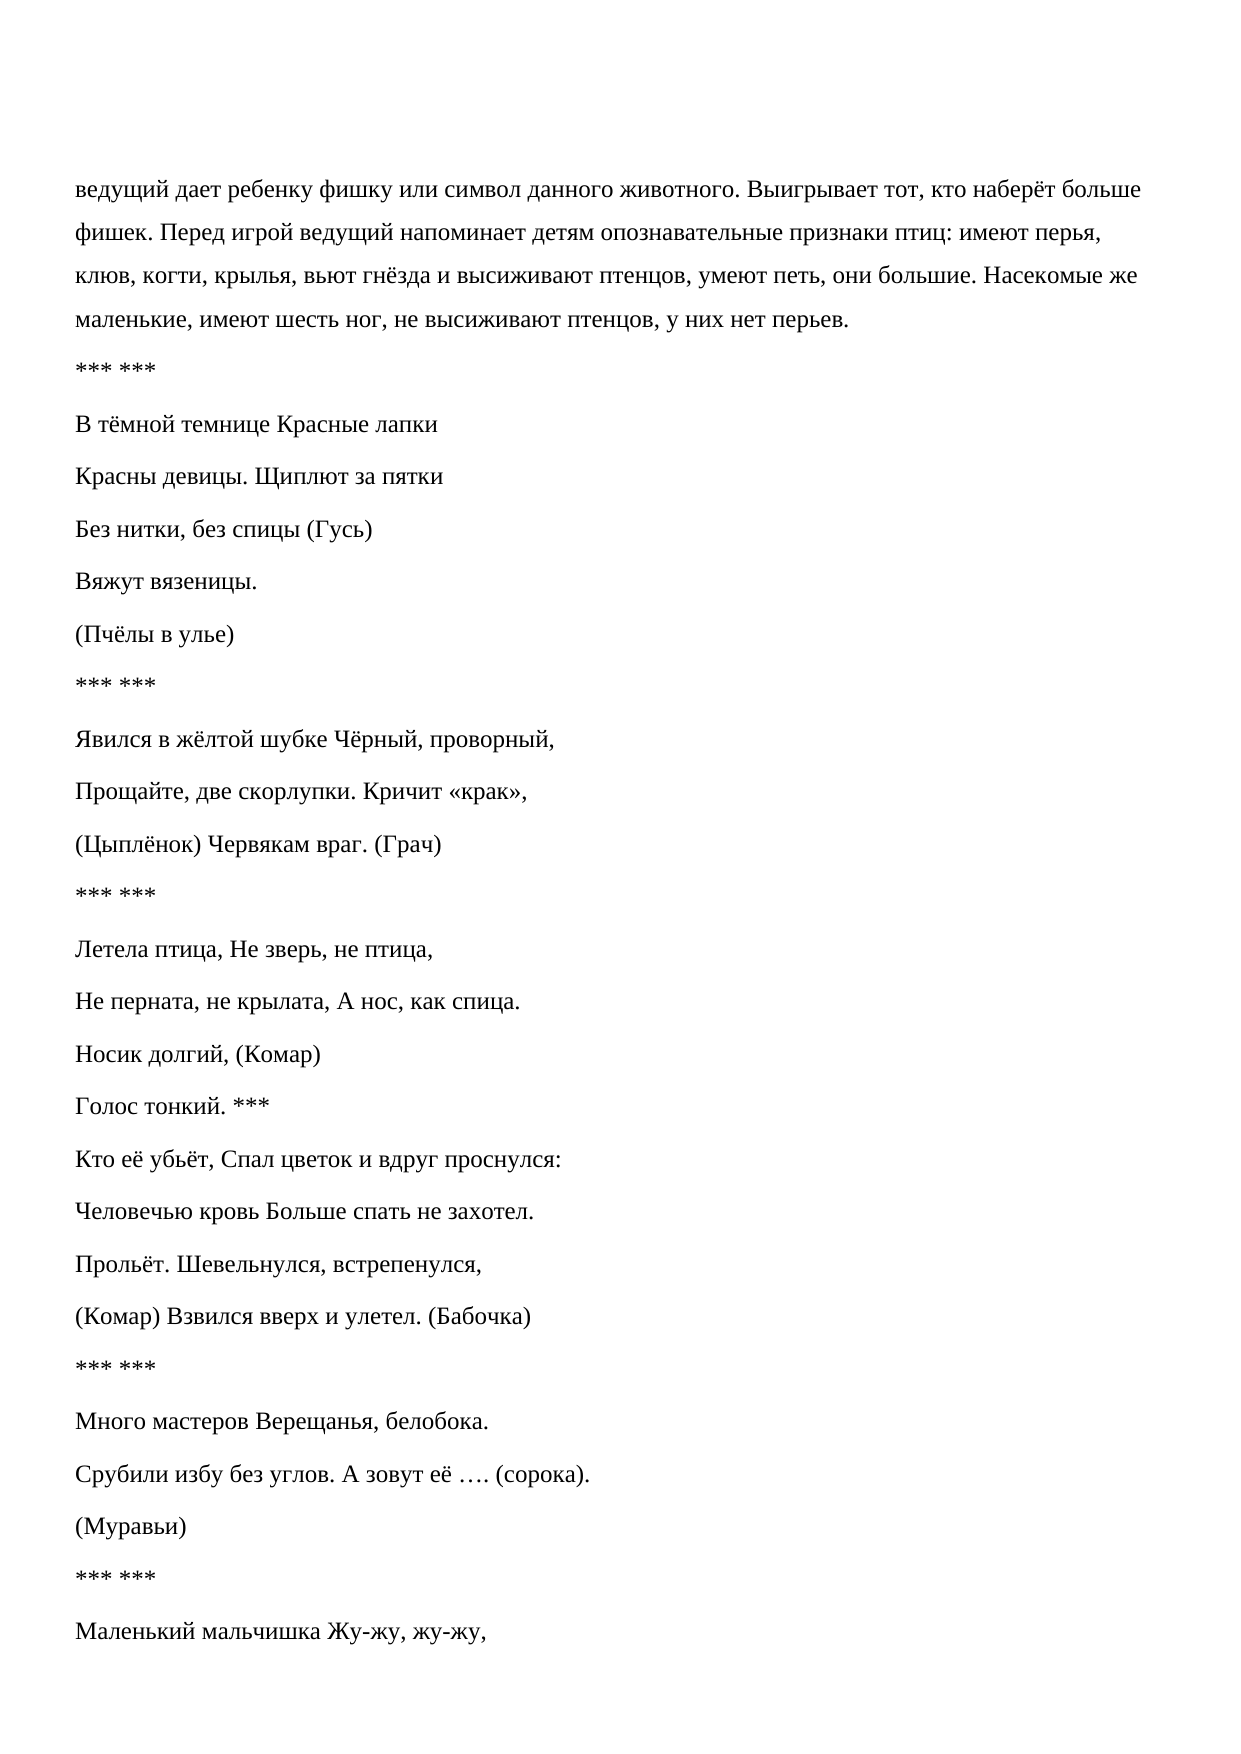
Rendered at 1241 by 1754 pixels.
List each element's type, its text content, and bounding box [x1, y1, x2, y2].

text Срубили избу без углов. А зовут её …. (сорока). [75, 1459, 1152, 1487]
text (Муравьи) [75, 1511, 1152, 1540]
text Маленький мальчишка Жу-жу, жу-жу, [75, 1616, 1152, 1645]
text Кто её убьёт, Спал цветок и вдруг проснулся: [75, 1144, 1152, 1172]
text В тёмной темнице Красные лапки [75, 409, 1152, 437]
text Носик долгий, (Комар) [75, 1039, 1152, 1067]
text (Комар) Взвился вверх и улетел. (Бабочка) [75, 1301, 1152, 1330]
text *** *** [75, 356, 1152, 385]
text Явился в жёлтой шубке Чёрный, проворный, [75, 724, 1152, 752]
text Вяжут вязеницы. [75, 566, 1152, 595]
text *** *** [75, 881, 1152, 910]
text Не перната, не крылата, А нос, как спица. [75, 986, 1152, 1015]
text (Цыплёнок) Червякам враг. (Грач) [75, 829, 1152, 857]
text *** *** [75, 1564, 1152, 1592]
text Много мастеров Верещанья, белобока. [75, 1406, 1152, 1435]
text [75, 174, 1152, 332]
text Голос тонкий. *** [75, 1091, 1152, 1120]
text *** *** [75, 1354, 1152, 1382]
text *** *** [75, 671, 1152, 700]
text Красны девицы. Щиплют за пятки [75, 461, 1152, 490]
text Прощайте, две скорлупки. Кричит «крак», [75, 776, 1152, 805]
text Без нитки, без спицы (Гусь) [75, 514, 1152, 542]
text (Пчёлы в улье) [75, 619, 1152, 647]
text Человечью кровь Больше спать не захотел. [75, 1196, 1152, 1225]
text Летела птица, Не зверь, не птица, [75, 934, 1152, 962]
text Прольёт. Шевельнулся, встрепенулся, [75, 1249, 1152, 1277]
